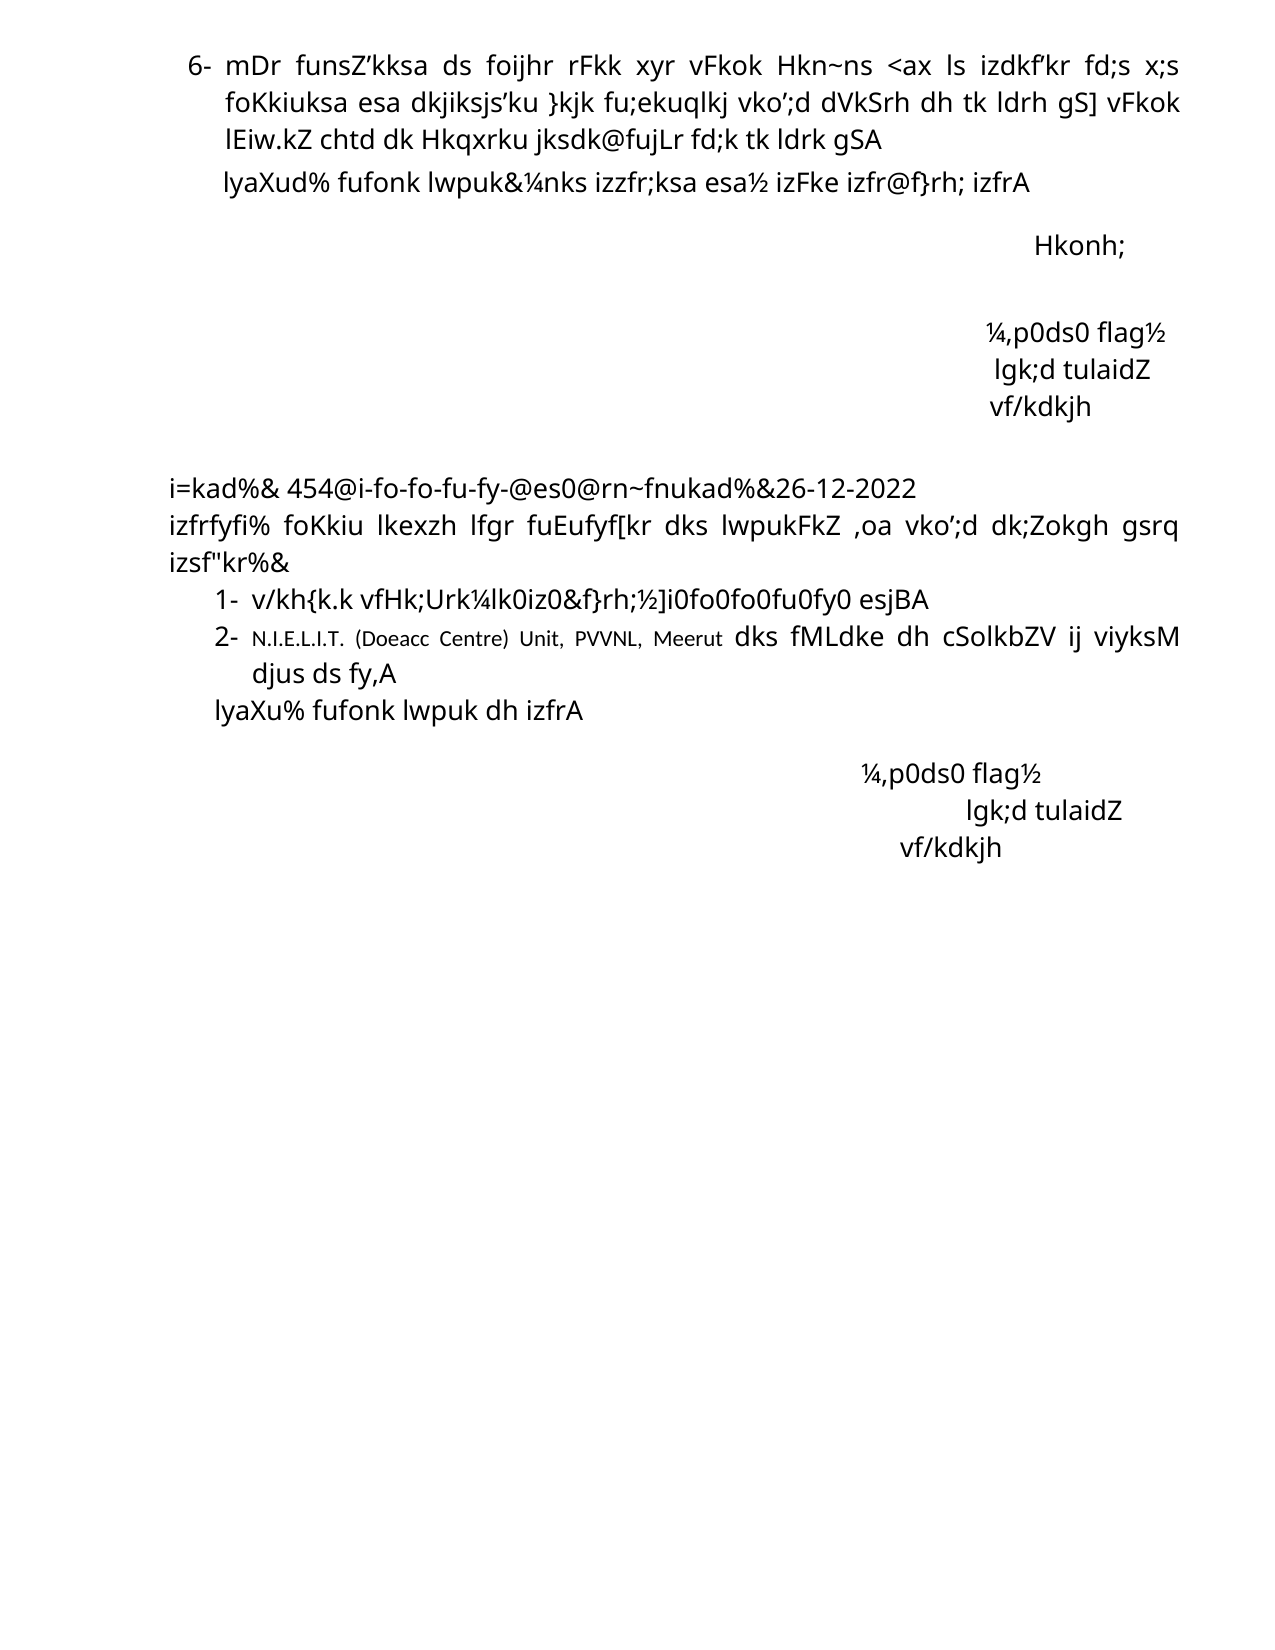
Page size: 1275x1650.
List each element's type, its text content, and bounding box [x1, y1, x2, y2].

list v/kh{k.k vfHk;Urk¼lk0iz0&f}rh;½]i0fo0fo0fu0fy0 esjBA [214, 581, 1181, 617]
list N.I.E.L.I.T. (Doeacc Centre) Unit, PVVNL, Meerut dks fMLdke dh cSolkbZV ij viyksM djus ds fy,A [214, 617, 1181, 691]
text izfrfyfi% foKkiu lkexzh lfgr fuEufyf[kr dks lwpukFkZ ,oa vko’;d dk;Zokgh gsrq izsf"kr%& [169, 507, 1181, 581]
text lgk;d tulaidZ vf/kdkjh [900, 351, 1181, 424]
text lyaXu% fufonk lwpuk dh izfrA [214, 691, 1201, 728]
text ¼,p0ds0 flag½ [150, 754, 1181, 791]
list mDr funsZ’kksa ds foijhr rFkk xyr vFkok Hkn~ns <ax ls izdkf’kr fd;s x;s foKkiuksa esa dkjiksjs’ku }kjk fu;ekuqlkj vko’;d dVkSrh dh tk ldrh gS] vFkok lEiw.kZ chtd dk Hkqxrku jksdk@fujLr fd;k tk ldrk gSA [187, 47, 1181, 157]
text i=kad%& 454@i-fo-fo-fu-fy-@es0@rn~fnukad%&26-12-2022 [169, 470, 1181, 507]
text ¼,p0ds0 flag½ [900, 314, 1181, 351]
text lgk;d tulaidZ vf/kdkjh [900, 791, 1181, 865]
text Hkonh; [825, 226, 1181, 263]
text lyaXud% fufonk lwpuk&¼nks izzfr;ksa esa½ izFke izfr@f}rh; izfrA [187, 163, 1181, 200]
